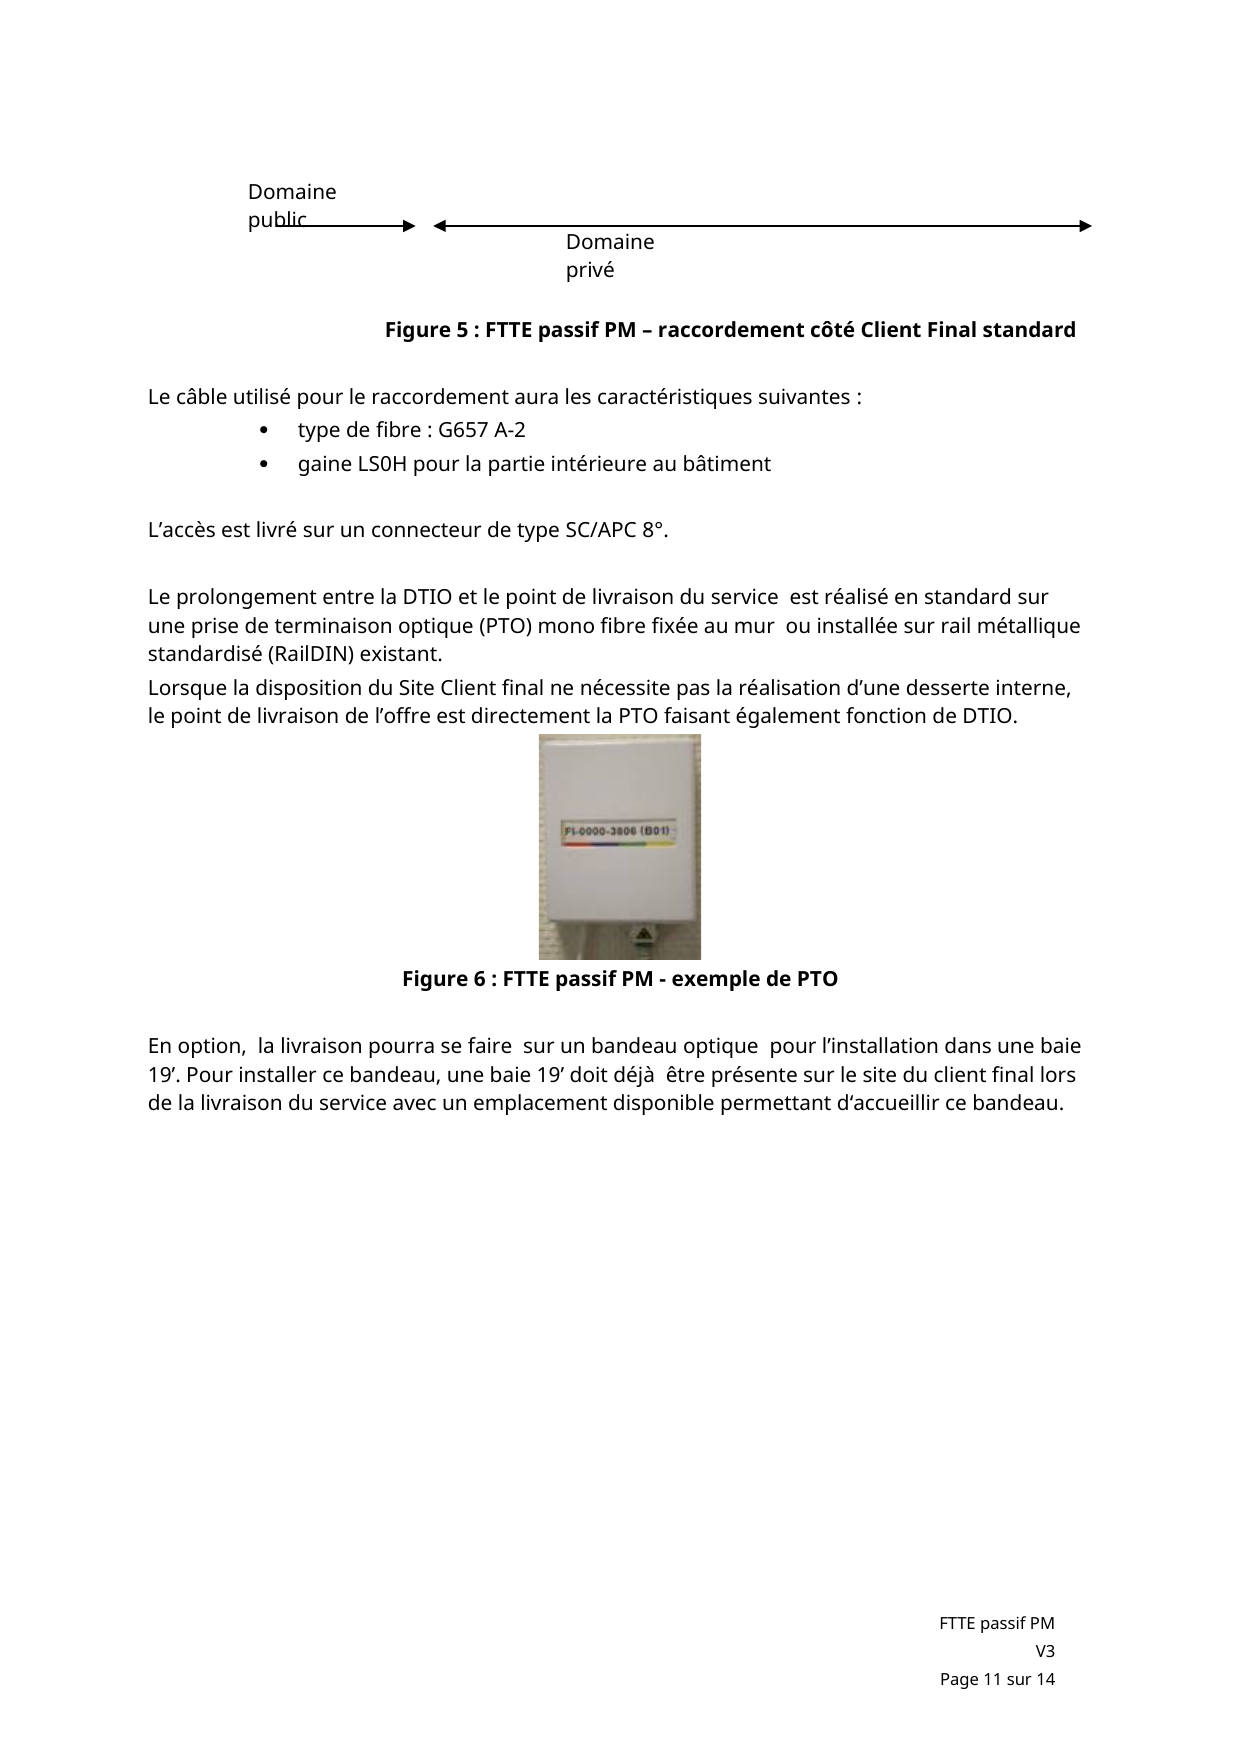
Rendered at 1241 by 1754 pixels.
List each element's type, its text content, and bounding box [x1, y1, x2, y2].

picture [538, 734, 702, 960]
text Figure 6 : FTTE passif PM - exemple de PTO [148, 964, 1092, 993]
text Lorsque la disposition du Site Client final ne nécessite pas la réalisation d’une desserte interne, le point de livraison de l’offre est directement la PTO faisant également fonction de DTIO. [148, 673, 1092, 729]
list gaine LS0H pour la partie intérieure au bâtiment [260, 449, 1092, 477]
text Le câble utilisé pour le raccordement aura les caractéristiques suivantes : [148, 382, 1092, 410]
text Le prolongement entre la DTIO et le point de livraison du service est réalisé en standard sur une prise de terminaison optique (PTO) mono fibre fixée au mur ou installée sur rail métallique standardisé (RailDIN) existant. [148, 582, 1092, 668]
text Figure 5 : FTTE passif PM – raccordement côté Client Final standard [369, 315, 1092, 343]
text En option, la livraison pourra se faire sur un bandeau optique pour l’installation dans une baie 19’. Pour installer ce bandeau, une baie 19’ doit déjà être présente sur le site du client final lors de la livraison du service avec un emplacement disponible permettant d‘accueillir ce bandeau. [148, 1031, 1092, 1117]
list type de fibre : G657 A-2 [260, 415, 1092, 444]
text L’accès est livré sur un connecteur de type SC/APC 8°. [148, 516, 1092, 544]
